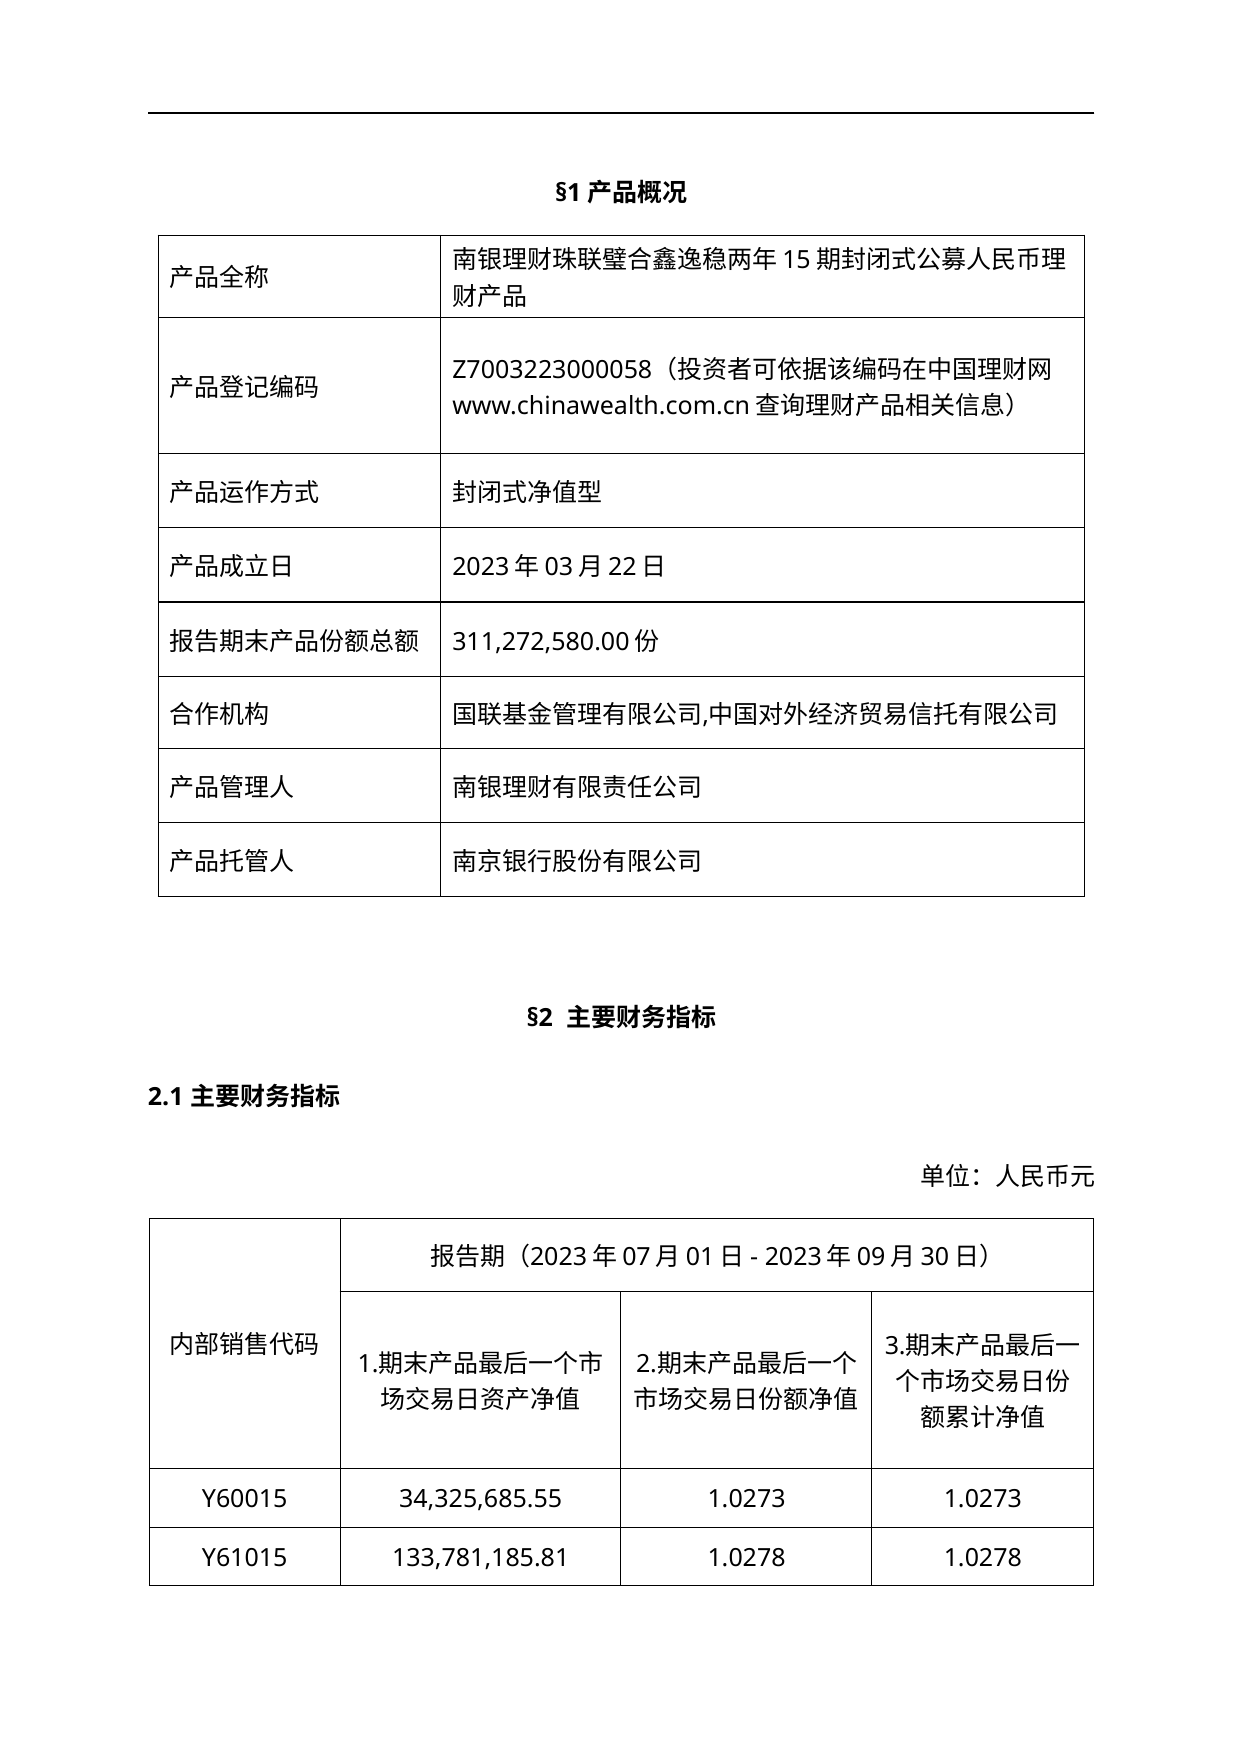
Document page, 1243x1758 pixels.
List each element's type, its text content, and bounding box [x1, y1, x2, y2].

table_cell 产品成立日 [159, 528, 440, 601]
text 2.1 主要财务指标 [148, 1077, 1094, 1113]
text §2 主要财务指标 [148, 997, 1094, 1034]
table_header 产品全称 [159, 236, 440, 317]
table_cell 1.0278 [621, 1528, 871, 1585]
table_header 内部销售代码 [150, 1219, 340, 1468]
table_cell 产品登记编码 [159, 318, 440, 453]
table_cell 产品托管人 [159, 823, 440, 896]
table_cell 311,272,580.00份 [441, 603, 1084, 676]
table_header 南银理财珠联璧合鑫逸稳两年15期封闭式公募人民币理财产品 [441, 236, 1084, 317]
table_cell 1.0278 [872, 1528, 1093, 1585]
table_cell 3.期末产品最后一个市场交易日份额累计净值 [872, 1292, 1093, 1468]
table_cell 2023年03月22日 [441, 528, 1084, 601]
table_cell 1.期末产品最后一个市场交易日资产净值 [341, 1292, 620, 1468]
table_cell 南京银行股份有限公司 [441, 823, 1084, 896]
table_cell Z7003223000058（投资者可依据该编码在中国理财网www.chinawealth.com.cn查询理财产品相关信息） [441, 318, 1084, 453]
table_header 报告期（2023年07月01日 - 2023年09月30日） [341, 1219, 1093, 1291]
table_cell Y60015 [150, 1469, 340, 1527]
table_cell 1.0273 [872, 1469, 1093, 1527]
table_cell 报告期末产品份额总额 [159, 603, 440, 676]
table_cell 1.0273 [621, 1469, 871, 1527]
table_cell 封闭式净值型 [441, 454, 1084, 527]
text 单位：人民币元 [148, 1156, 1094, 1192]
table_cell 2.期末产品最后一个市场交易日份额净值 [621, 1292, 871, 1468]
table_cell 产品运作方式 [159, 454, 440, 527]
table_cell 南银理财有限责任公司 [441, 749, 1084, 822]
table_cell 合作机构 [159, 677, 440, 747]
table_cell 34,325,685.55 [341, 1469, 620, 1527]
table_cell Y61015 [150, 1528, 340, 1585]
table_cell 产品管理人 [159, 749, 440, 822]
table_cell 133,781,185.81 [341, 1528, 620, 1585]
text §1 产品概况 [148, 173, 1094, 209]
table_cell 国联基金管理有限公司,中国对外经济贸易信托有限公司 [441, 677, 1084, 747]
